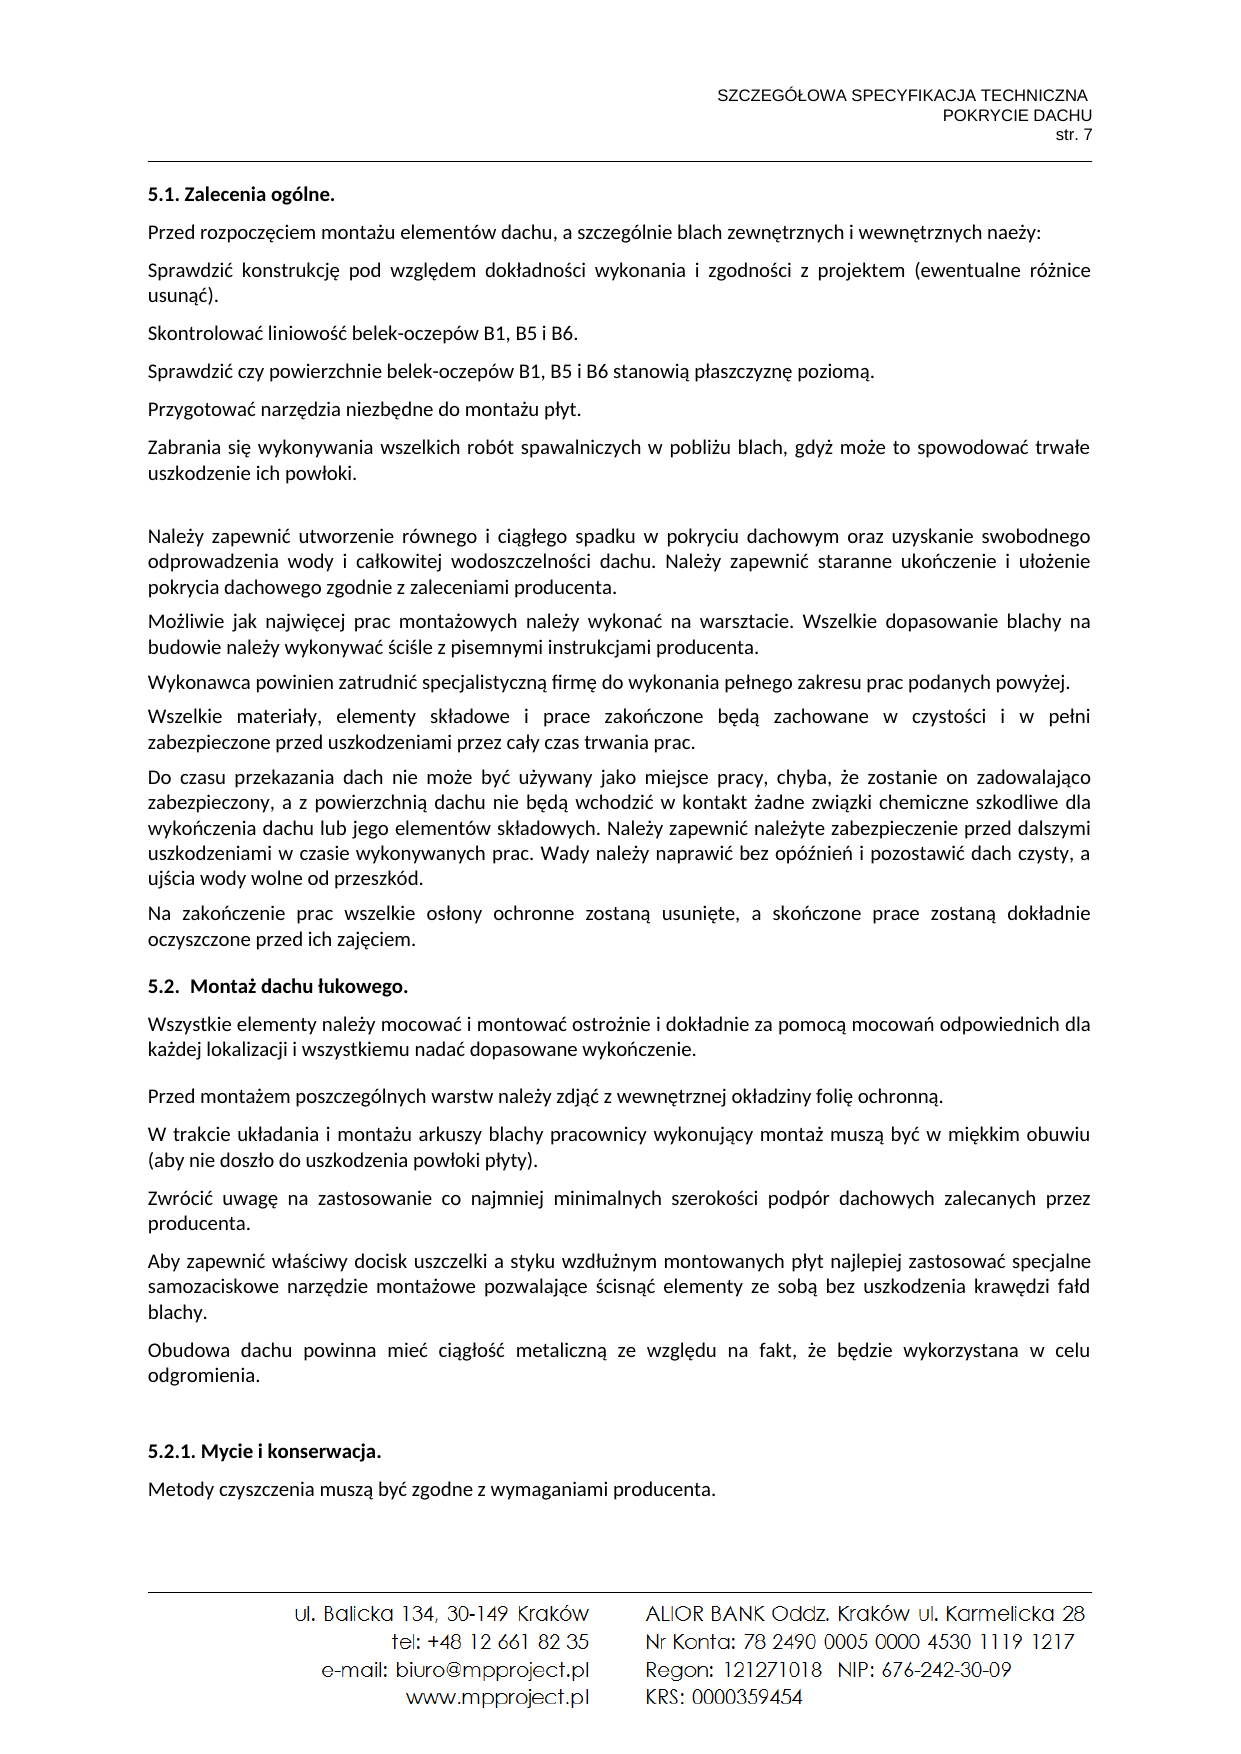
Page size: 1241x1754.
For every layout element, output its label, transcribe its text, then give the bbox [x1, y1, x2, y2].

text 5.2.1. Mycie i konserwacja. [148, 1438, 1092, 1464]
text Sprawdzić konstrukcję pod względem dokładności wykonania i zgodności z projektem (ewentualne różnice usunąć). [148, 257, 1092, 308]
picture [118, 1593, 1098, 1719]
text Aby zapewnić właściwy docisk uszczelki a styku wzdłużnym montowanych płyt najlepiej zastosować specjalne samozaciskowe narzędzie montażowe pozwalające ścisnąć elementy ze sobą bez uszkodzenia krawędzi fałd blachy. [148, 1248, 1092, 1324]
text Zabrania się wykonywania wszelkich robót spawalniczych w pobliżu blach, gdyż może to spowodować trwałe uszkodzenie ich powłoki. [148, 434, 1092, 485]
text Do czasu przekazania dach nie może być używany jako miejsce pracy, chyba, że zostanie on zadowalająco zabezpieczony, a z powierzchnią dachu nie będą wchodzić w kontakt żadne związki chemiczne szkodliwe dla wykończenia dachu lub jego elementów składowych. Należy zapewnić należyte zabezpieczenie przed dalszymi uszkodzeniami w czasie wykonywanych prac. Wady należy naprawić bez opóźnień i pozostawić dach czysty, a ujścia wody wolne od przeszkód. [148, 764, 1092, 891]
text Wszelkie materiały, elementy składowe i prace zakończone będą zachowane w czystości i w pełni zabezpieczone przed uszkodzeniami przez cały czas trwania prac. [148, 704, 1092, 754]
text Metody czyszczenia muszą być zgodne z wymaganiami producenta. [148, 1476, 1092, 1502]
text Obudowa dachu powinna mieć ciągłość metaliczną ze względu na fakt, że będzie wykorzystana w celu odgromienia. [148, 1337, 1092, 1388]
text Wszystkie elementy należy mocować i montować ostrożnie i dokładnie za pomocą mocowań odpowiednich dla każdej lokalizacji i wszystkiemu nadać dopasowane wykończenie. [148, 1011, 1092, 1062]
list Montaż dachu łukowego. [148, 973, 1092, 998]
text W trakcie układania i montażu arkuszy blachy pracownicy wykonujący montaż muszą być w miękkim obuwiu (aby nie doszło do uszkodzenia powłoki płyty). [148, 1122, 1092, 1172]
text Przygotować narzędzia niezbędne do montażu płyt. [148, 396, 1092, 422]
text Przed rozpoczęciem montażu elementów dachu, a szczególnie blach zewnętrznych i wewnętrznych naeży: [148, 219, 1092, 245]
text Sprawdzić czy powierzchnie belek-oczepów B1, B5 i B6 stanowią płaszczyznę poziomą. [148, 358, 1092, 384]
text 5.1. Zalecenia ogólne. [148, 181, 1092, 207]
text Przed montażem poszczególnych warstw należy zdjąć z wewnętrznej okładziny folię ochronną. [148, 1084, 1092, 1109]
text Na zakończenie prac wszelkie osłony ochronne zostaną usunięte, a skończone prace zostaną dokładnie oczyszczone przed ich zajęciem. [148, 900, 1092, 951]
text Zwrócić uwagę na zastosowanie co najmniej minimalnych szerokości podpór dachowych zalecanych przez producenta. [148, 1185, 1092, 1236]
text Wykonawca powinien zatrudnić specjalistyczną firmę do wykonania pełnego zakresu prac podanych powyżej. [148, 669, 1092, 694]
text Możliwie jak najwięcej prac montażowych należy wykonać na warsztacie. Wszelkie dopasowanie blachy na budowie należy wykonywać ściśle z pisemnymi instrukcjami producenta. [148, 609, 1092, 659]
text Skontrolować liniowość belek-oczepów B1, B5 i B6. [148, 321, 1092, 346]
text Należy zapewnić utworzenie równego i ciągłego spadku w pokryciu dachowym oraz uzyskanie swobodnego odprowadzenia wody i całkowitej wodoszczelności dachu. Należy zapewnić staranne ukończenie i ułożenie pokrycia dachowego zgodnie z zaleceniami producenta. [148, 523, 1092, 599]
